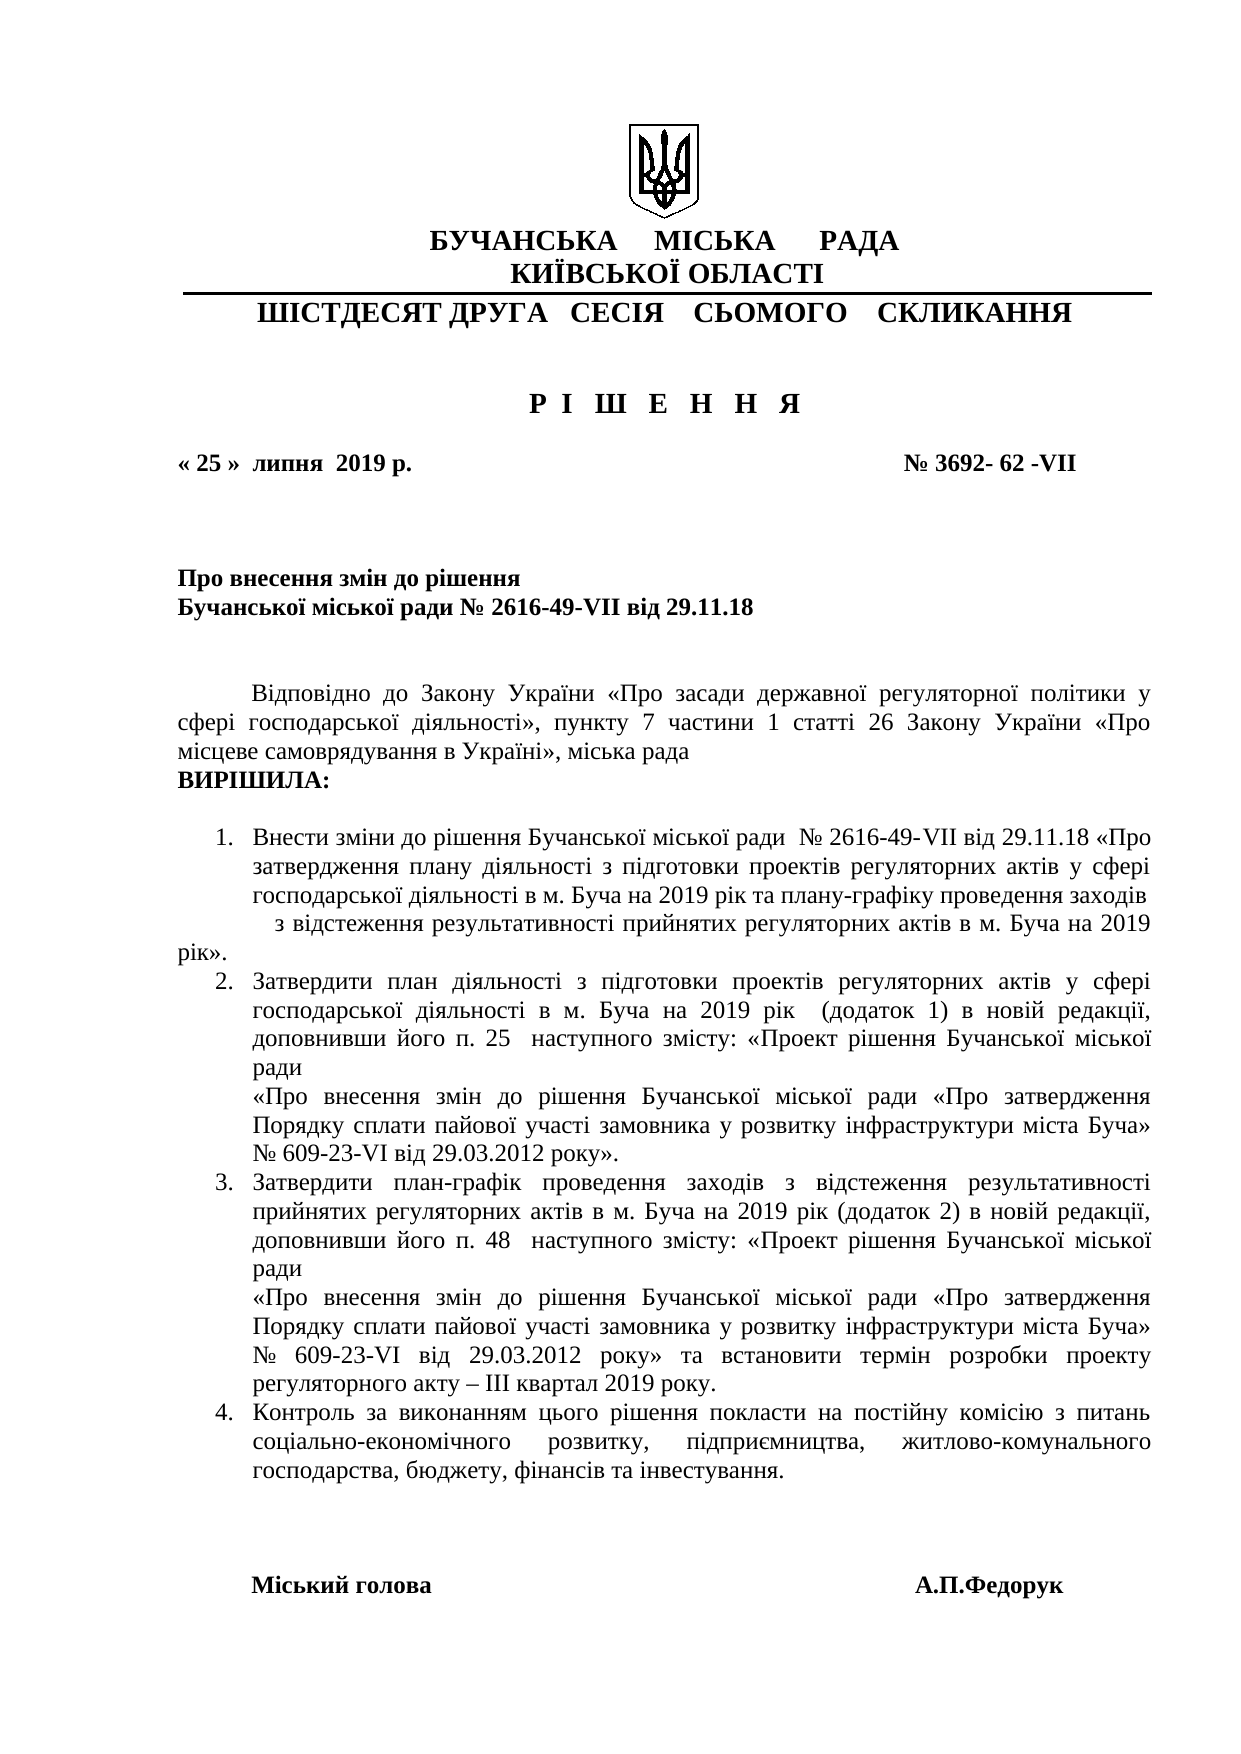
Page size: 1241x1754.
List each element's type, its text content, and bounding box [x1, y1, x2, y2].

list Затвердити план діяльності з підготовки проектів регуляторних актів у сфері господарської діяльності в м. Буча на 2019 рік (додаток 1) в новій редакції, доповнивши його п. 25 наступного змісту: «Проект рішення Бучанської міської ради [215, 966, 1152, 1081]
text з відстеження результативності прийнятих регуляторних актів в м. Буча на 2019 рік». [177, 908, 1152, 966]
text БУЧАНСЬКА МІСЬКА РАДА [177, 223, 1152, 256]
subtitle Р І Ш Е Н Н Я [177, 386, 1152, 420]
text Відповідно до Закону України «Про засади державної регуляторної політики у сфері господарської діяльності», пункту 7 частини 1 статті 26 Закону України «Про місцеве самоврядування в Україні», міська рада [177, 678, 1152, 765]
text Про внесення змін до рішення [177, 563, 1152, 592]
text ВИРІШИЛА: [177, 765, 1152, 793]
subtitle КИЇВСЬКОЇ ОБЛАСТІ [183, 256, 1152, 292]
list Внести зміни до рішення Бучанської міської ради № 2616-49-VII від 29.11.18 «Про затвердження плану діяльності з підготовки проектів регуляторних актів у сфері господарської діяльності в м. Буча на 2019 рік та плану-графіку проведення заходів [215, 822, 1152, 908]
list Затвердити план-графік проведення заходів з відстеження результативності прийнятих регуляторних актів в м. Буча на 2019 рік (додаток 2) в новій редакції, доповнивши його п. 48 наступного змісту: «Проект рішення Бучанської міської ради [215, 1167, 1152, 1282]
list Контроль за виконанням цього рішення покласти на постійну комісію з питань соціально-економічного розвитку, підприємництва, житлово-комунального господарства, бюджету, фінансів та інвестування. [215, 1397, 1152, 1483]
text Бучанської міської ради № 2616-49-VII від 29.11.18 [177, 592, 1152, 621]
text ШІСТДЕСЯТ ДРУГА СЕСІЯ СЬОМОГО СКЛИКАННЯ [177, 295, 1152, 329]
list «Про внесення змін до рішення Бучанської міської ради «Про затвердження Порядку сплати пайової участі замовника у розвитку інфраструктури міста Буча» № 609-23-VI від 29.03.2012 року». [252, 1081, 1152, 1167]
subtitle « 25 » липня 2019 р. № 3692- 62 -VII [177, 448, 1152, 477]
list «Про внесення змін до рішення Бучанської міської ради «Про затвердження Порядку сплати пайової участі замовника у розвитку інфраструктури міста Буча» № 609-23-VI від 29.03.2012 року» та встановити термін розробки проекту регуляторного акту – ІІІ квартал 2019 року. [252, 1282, 1152, 1397]
text Міський голова А.П.Федорук [177, 1570, 1152, 1598]
